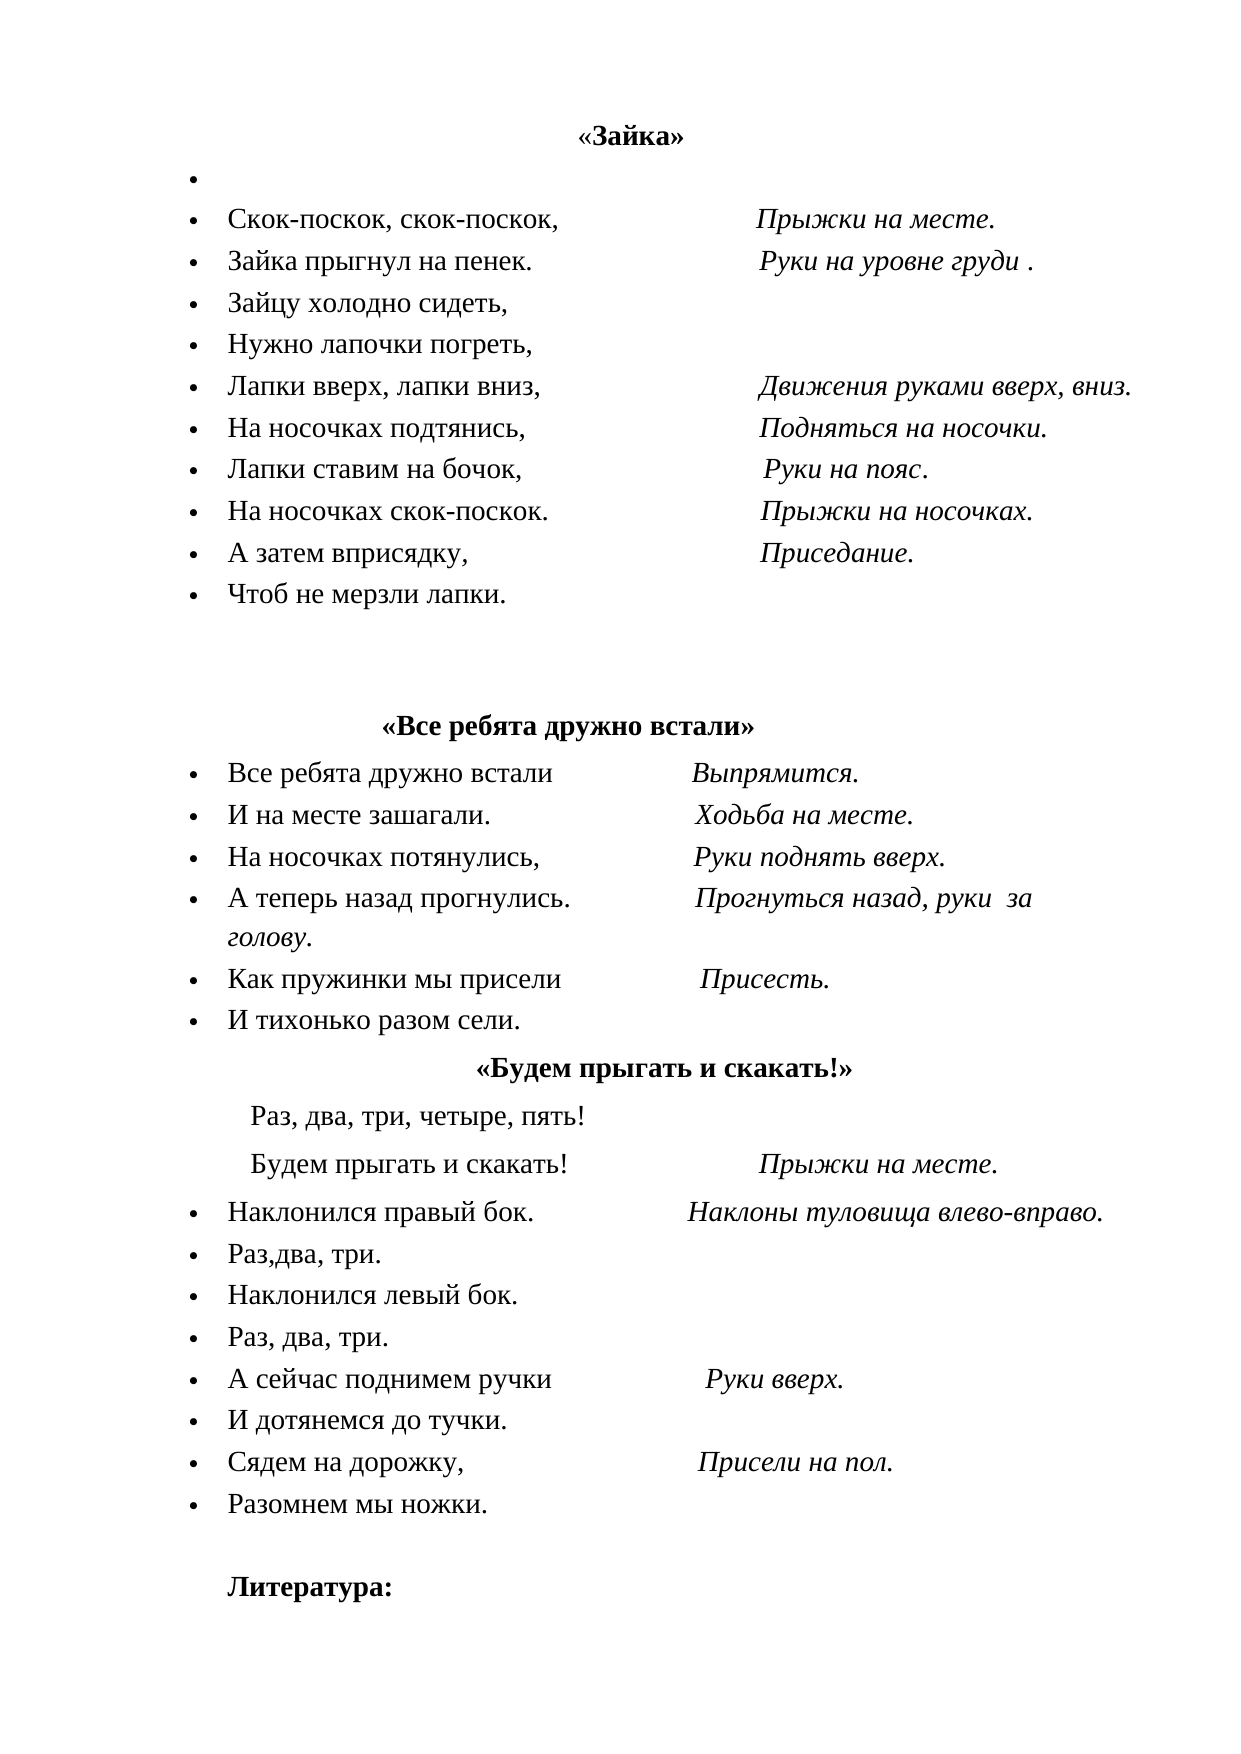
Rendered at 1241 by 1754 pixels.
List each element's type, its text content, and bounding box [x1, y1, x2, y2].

list Раз,два, три. [190, 1236, 1152, 1269]
list На носочках потянулись, Руки поднять вверх. [190, 839, 1152, 872]
list На носочках скок-поскок. Прыжки на носочках. [190, 493, 1152, 527]
list Наклонился правый бок. Наклоны туловища влево-вправо. [190, 1194, 1152, 1228]
list Разомнем мы ножки. [190, 1486, 1152, 1519]
list Все ребята дружно встали Выпрямится. [190, 756, 1152, 789]
list И на месте зашагали. Ходьба на месте. [190, 797, 1152, 831]
text Литература: [227, 1569, 1152, 1603]
text Раз, два, три, четыре, пять! [177, 1098, 1152, 1132]
list Зайка прыгнул на пенек. Руки на уровне груди . [190, 243, 1152, 277]
text «Все ребята дружно встали» [177, 708, 1152, 741]
text «Будем прыгать и скакать!» [177, 1050, 1152, 1084]
list Раз, два, три. [190, 1319, 1152, 1353]
text Будем прыгать и скакать! Прыжки на месте. [177, 1146, 1152, 1180]
list Лапки ставим на бочок, Руки на пояс. [190, 451, 1152, 485]
list И дотянемся до тучки. [190, 1402, 1152, 1436]
list На носочках подтянись, Подняться на носочки. [190, 410, 1152, 443]
list А затем вприсядку, Приседание. [190, 535, 1152, 568]
list А сейчас поднимем ручки Руки вверх. [190, 1361, 1152, 1394]
list Лапки вверх, лапки вниз, Движения руками вверх, вниз. [190, 368, 1152, 402]
list Зайцу холодно сидеть, [190, 285, 1152, 318]
list Скок-поскок, скок-поскок, Прыжки на месте. [190, 201, 1152, 235]
list Чтоб не мерзли лапки. [190, 576, 1152, 610]
list Как пружинки мы присели Присесть. [190, 961, 1152, 994]
list Нужно лапочки погреть, [190, 326, 1152, 360]
list И тихонько разом сели. [190, 1002, 1152, 1036]
list Сядем на дорожку, Присели на пол. [190, 1444, 1152, 1478]
list А теперь назад прогнулись. Прогнуться назад, руки за голову. [190, 881, 1152, 953]
text «Зайка» [227, 118, 1152, 152]
list Наклонился левый бок. [190, 1277, 1152, 1311]
